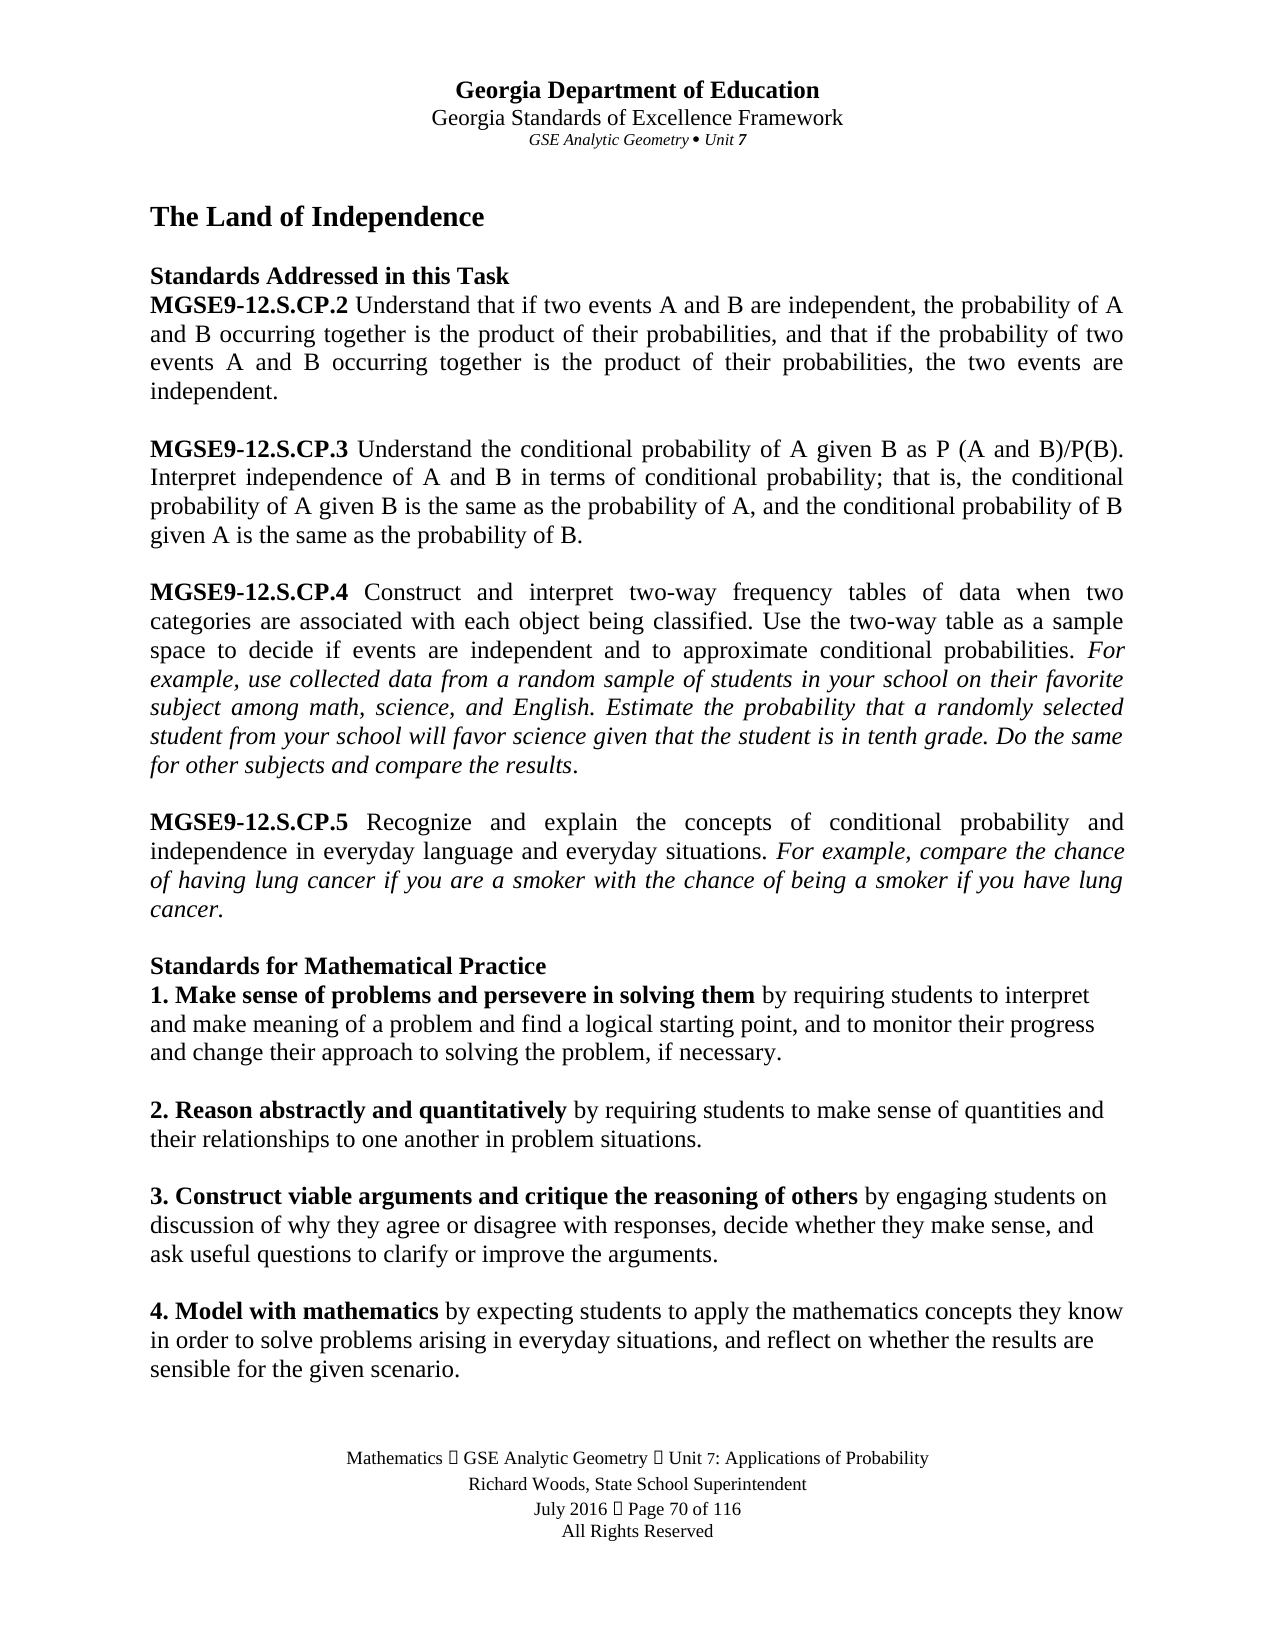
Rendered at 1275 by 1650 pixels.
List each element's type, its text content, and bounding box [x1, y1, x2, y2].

text 1. Make sense of problems and persevere in solving them by requiring students to interpret and make meaning of a problem and find a logical starting point, and to monitor their progress and change their approach to solving the problem, if necessary. [150, 980, 1125, 1066]
text MGSE9-12.S.CP.3 Understand the conditional probability of A given B as P (A and B)/P(B). Interpret independence of A and B in terms of conditional probability; that is, the conditional probability of A given B is the same as the probability of A, and the conditional probability of B given A is the same as the probability of B. [150, 434, 1125, 549]
subtitle The Land of Independence [150, 199, 1125, 232]
text Standards for Mathematical Practice [150, 951, 1125, 980]
text Standards Addressed in this Task [150, 261, 1125, 290]
text MGSE9-12.S.CP.4 Construct and interpret two-way frequency tables of data when two categories are associated with each object being classified. Use the two-way table as a sample space to decide if events are independent and to approximate conditional probabilities. For example, use collected data from a random sample of students in your school on their favorite subject among math, science, and English. Estimate the probability that a randomly selected student from your school will favor science given that the student is in tenth grade. Do the same for other subjects and compare the results. [150, 577, 1125, 779]
text 2. Reason abstractly and quantitatively by requiring students to make sense of quantities and their relationships to one another in problem situations. [150, 1095, 1125, 1152]
text 3. Construct viable arguments and critique the reasoning of others by engaging students on discussion of why they agree or disagree with responses, decide whether they make sense, and ask useful questions to clarify or improve the arguments. [150, 1181, 1125, 1267]
text MGSE9-12.S.CP.5 Recognize and explain the concepts of conditional probability and independence in everyday language and everyday situations. For example, compare the chance of having lung cancer if you are a smoker with the chance of being a smoker if you have lung cancer. [150, 807, 1125, 922]
text MGSE9-12.S.CP.2 Understand that if two events A and B are independent, the probability of A and B occurring together is the product of their probabilities, and that if the probability of two events A and B occurring together is the product of their probabilities, the two events are independent. [150, 290, 1125, 405]
text 4. Model with mathematics by expecting students to apply the mathematics concepts they know in order to solve problems arising in everyday situations, and reflect on whether the results are sensible for the given scenario. [150, 1296, 1125, 1382]
